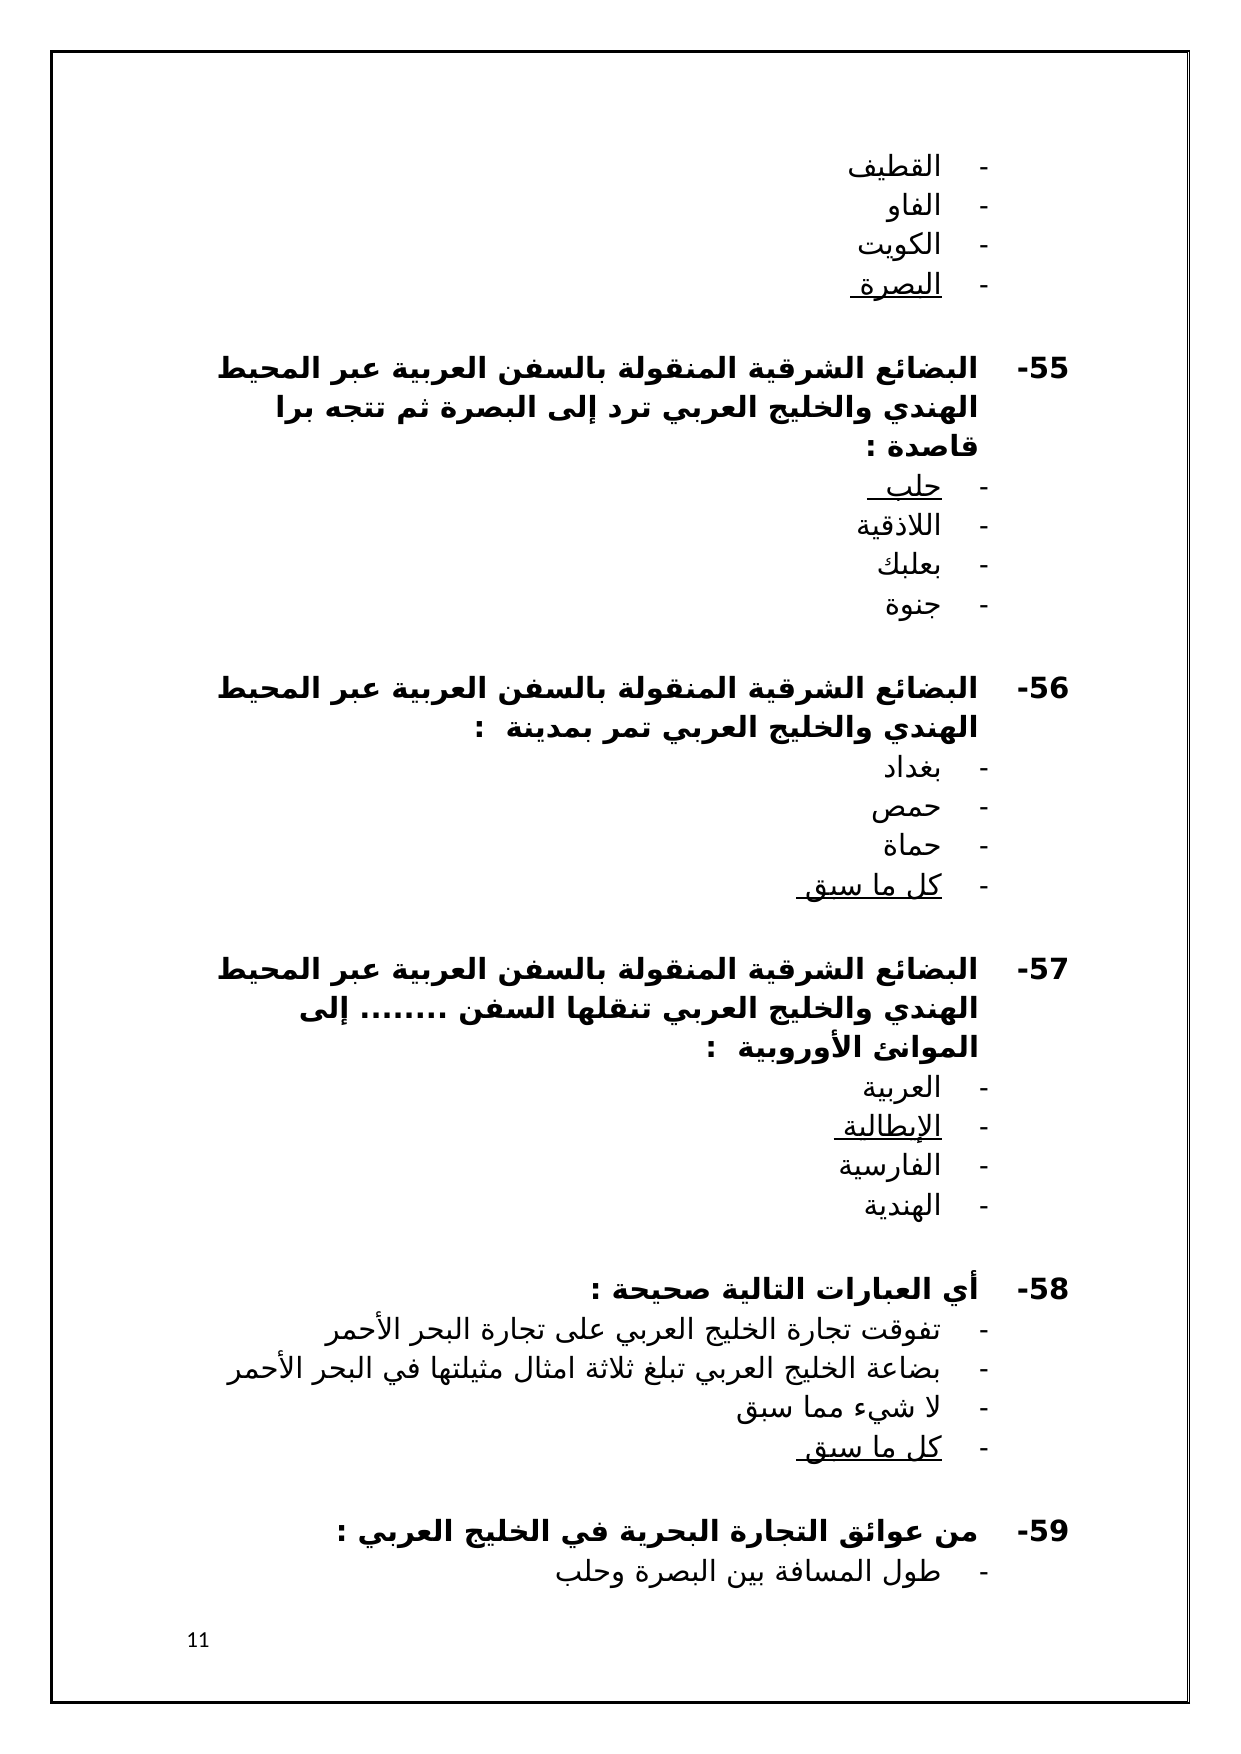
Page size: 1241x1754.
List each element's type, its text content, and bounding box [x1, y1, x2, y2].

list الفارسية [186, 1148, 979, 1183]
list الإيطالية [186, 1109, 979, 1143]
list لا شيء مما سبق [186, 1390, 979, 1425]
list تفوقت تجارة الخليج العربي على تجارة البحر الأحمر [186, 1312, 979, 1346]
list البضائع الشرقية المنقولة بالسفن العربية عبر المحيط الهندي والخليج العربي ترد إلى البصرة ثم تتجه برا قاصدة : [186, 352, 1017, 463]
list حماة [186, 828, 979, 863]
list كل ما سبق [186, 1430, 979, 1464]
list بعلبك [186, 547, 979, 582]
list من عوائق التجارة البحرية في الخليج العربي : [186, 1515, 1017, 1549]
list البضائع الشرقية المنقولة بالسفن العربية عبر المحيط الهندي والخليج العربي تمر بمدينة : [186, 672, 1017, 744]
list القطيف [186, 148, 979, 183]
list الكويت [186, 227, 979, 262]
list حمص [186, 789, 979, 823]
list جنوة [186, 587, 979, 621]
list البضائع الشرقية المنقولة بالسفن العربية عبر المحيط الهندي والخليج العربي تنقلها السفن ........ إلى الموانئ الأوروبية : [186, 953, 1017, 1064]
list العربية [186, 1069, 979, 1104]
list طول المسافة بين البصرة وحلب [186, 1554, 979, 1588]
list حلب [186, 468, 979, 503]
list بضاعة الخليج العربي تبلغ ثلاثة امثال مثيلتها في البحر الأحمر [186, 1351, 979, 1385]
list أي العبارات التالية صحيحة : [186, 1273, 1017, 1307]
list اللاذقية [186, 508, 979, 542]
list الهندية [186, 1188, 979, 1222]
list البصرة [186, 267, 979, 301]
list بغداد [186, 749, 979, 784]
list كل ما سبق [186, 868, 979, 902]
list الفاو [186, 188, 979, 222]
